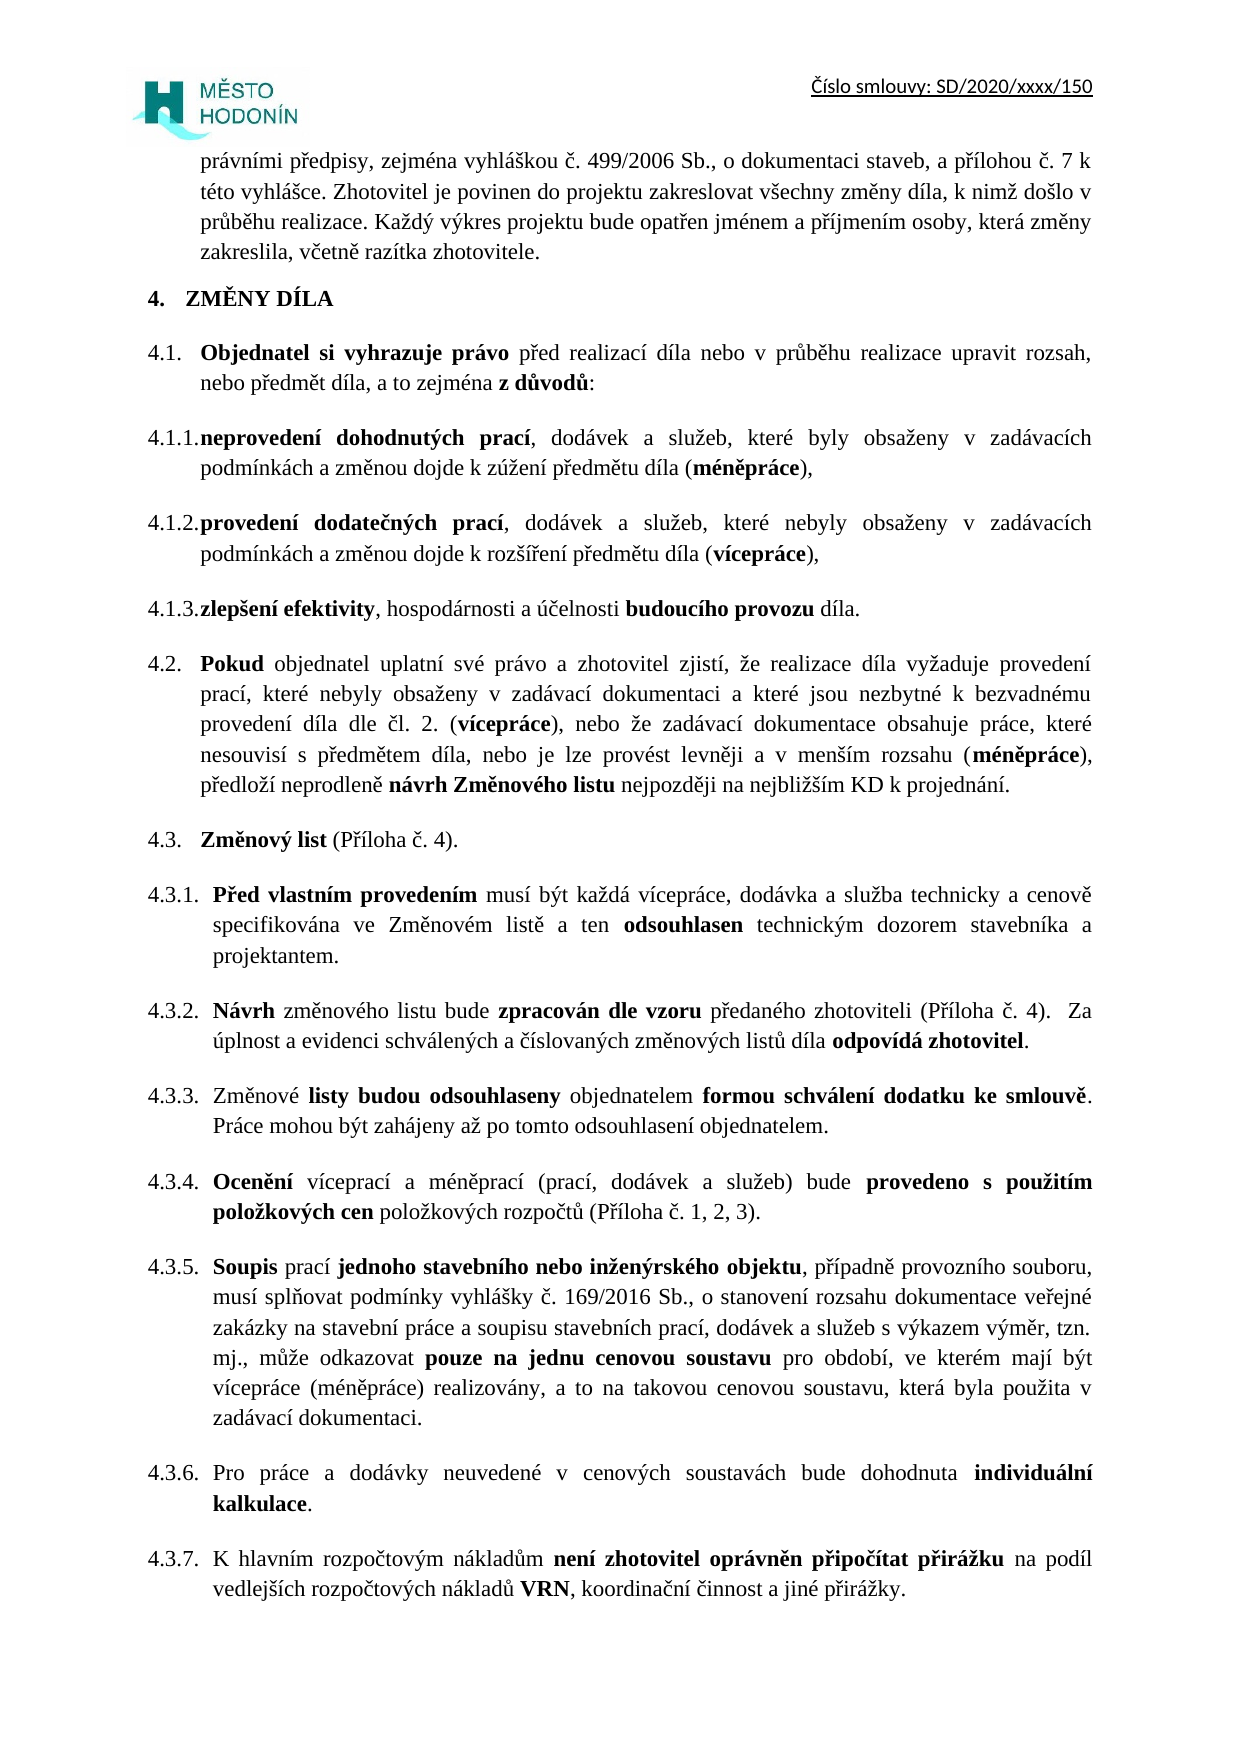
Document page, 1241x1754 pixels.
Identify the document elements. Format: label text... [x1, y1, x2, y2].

list provedení dodatečných prací, dodávek a služeb, které nebyly obsaženy v zadávacích podmínkách a změnou dojde k rozšíření předmětu díla (vícepráce), [148, 509, 1093, 566]
picture [125, 67, 310, 147]
list Soupis prací jednoho stavebního nebo inženýrského objektu, případně provozního souboru, musí splňovat podmínky vyhlášky č. 169/2016 Sb., o stanovení rozsahu dokumentace veřejné zakázky na stavební práce a soupisu stavebních prací, dodávek a služeb s výkazem výměr, tzn. mj., může odkazovat pouze na jednu cenovou soustavu pro období, ve kterém mají být vícepráce (méněpráce) realizovány, a to na takovou cenovou soustavu, která byla použita v zadávací dokumentaci. [148, 1253, 1093, 1431]
text Pokud objednatel uplatní své právo a zhotovitel zjistí, že realizace díla vyžaduje provedení prací, které nebyly obsaženy v zadávací dokumentaci a které jsou nezbytné k bezvadnému provedení díla dle čl. 2. (vícepráce), nebo že zadávací dokumentace obsahuje práce, které nesouvisí s předmětem díla, nebo je lze provést levněji a v menším rozsahu (méněpráce), předloží neprodleně návrh Změnového listu nejpozději na nejbližším KD k projednání. [148, 650, 1093, 797]
text Změnový list (Příloha č. 4). [148, 826, 1093, 852]
list neprovedení dohodnutých prací, dodávek a služeb, které byly obsaženy v zadávacích podmínkách a změnou dojde k zúžení předmětu díla (méněpráce), [148, 424, 1093, 481]
list ZMĚNY DÍLA [148, 285, 1093, 311]
list Pro práce a dodávky neuvedené v cenových soustavách bude dohodnuta individuální kalkulace. [148, 1459, 1093, 1516]
list Ocenění víceprací a méněprací (prací, dodávek a služeb) bude provedeno s použitím položkových cen položkových rozpočtů (Příloha č. 1, 2, 3). [148, 1168, 1093, 1224]
text Objednatel si vyhrazuje právo před realizací díla nebo v průběhu realizace upravit rozsah, nebo předmět díla, a to zejména z důvodů: [148, 338, 1093, 395]
list zlepšení efektivity, hospodárnosti a účelnosti budoucího provozu díla. [148, 595, 1093, 621]
list K hlavním rozpočtovým nákladům není zhotovitel oprávněn připočítat přirážku na podíl vedlejších rozpočtových nákladů VRN, koordinační činnost a jiné přirážky. [148, 1545, 1093, 1601]
list Návrh změnového listu bude zpracován dle vzoru předaného zhotoviteli (Příloha č. 4). Za úplnost a evidenci schválených a číslovaných změnových listů díla odpovídá zhotovitel. [148, 997, 1093, 1053]
list Změnové listy budou odsouhlaseny objednatelem formou schválení dodatku ke smlouvě. Práce mohou být zahájeny až po tomto odsouhlasení objednatelem. [148, 1082, 1093, 1139]
list Před vlastním provedením musí být každá vícepráce, dodávka a služba technicky a cenově specifikována ve Změnovém listě a ten odsouhlasen technickým dozorem stavebníka a projektantem. [148, 881, 1093, 968]
